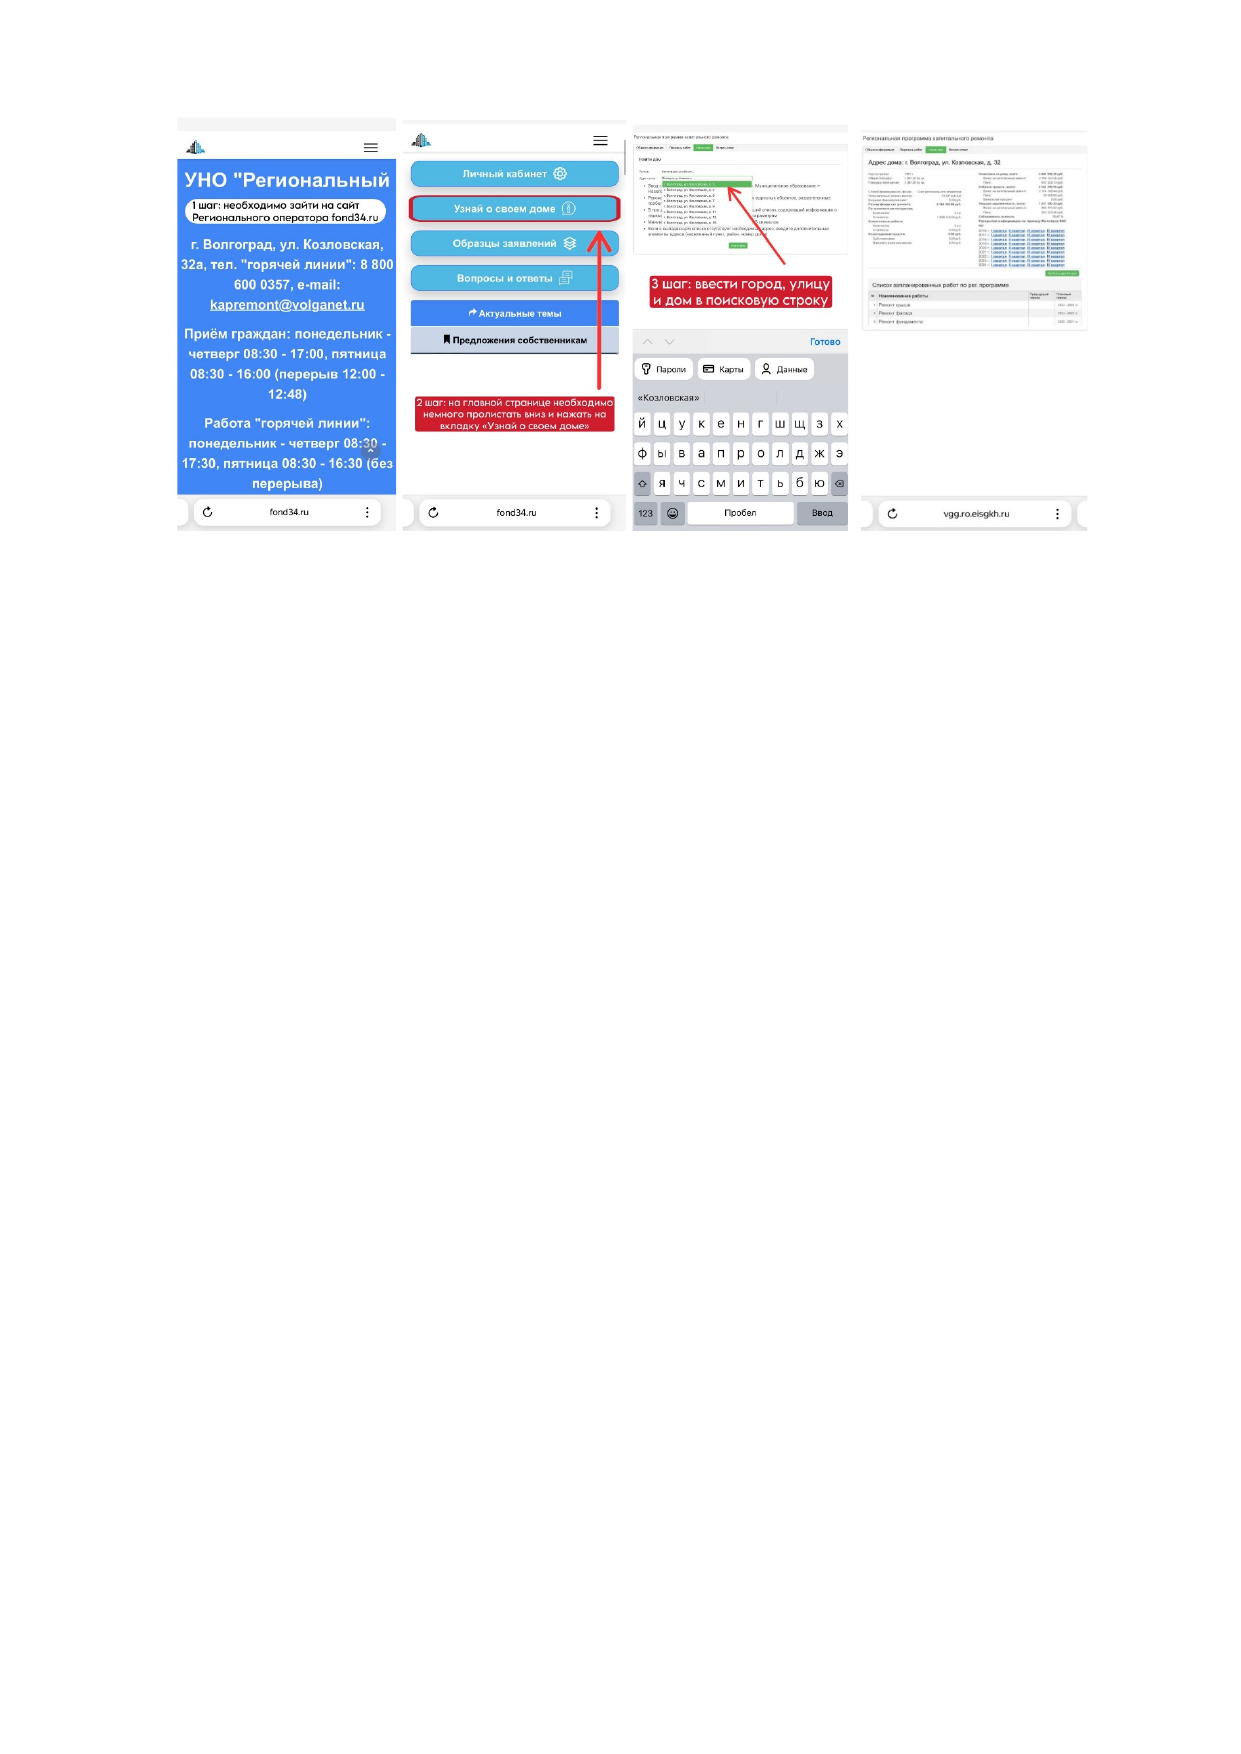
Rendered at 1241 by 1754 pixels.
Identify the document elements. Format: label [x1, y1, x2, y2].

picture [177, 118, 397, 531]
picture [402, 120, 627, 531]
picture [861, 130, 1088, 531]
picture [632, 125, 849, 531]
